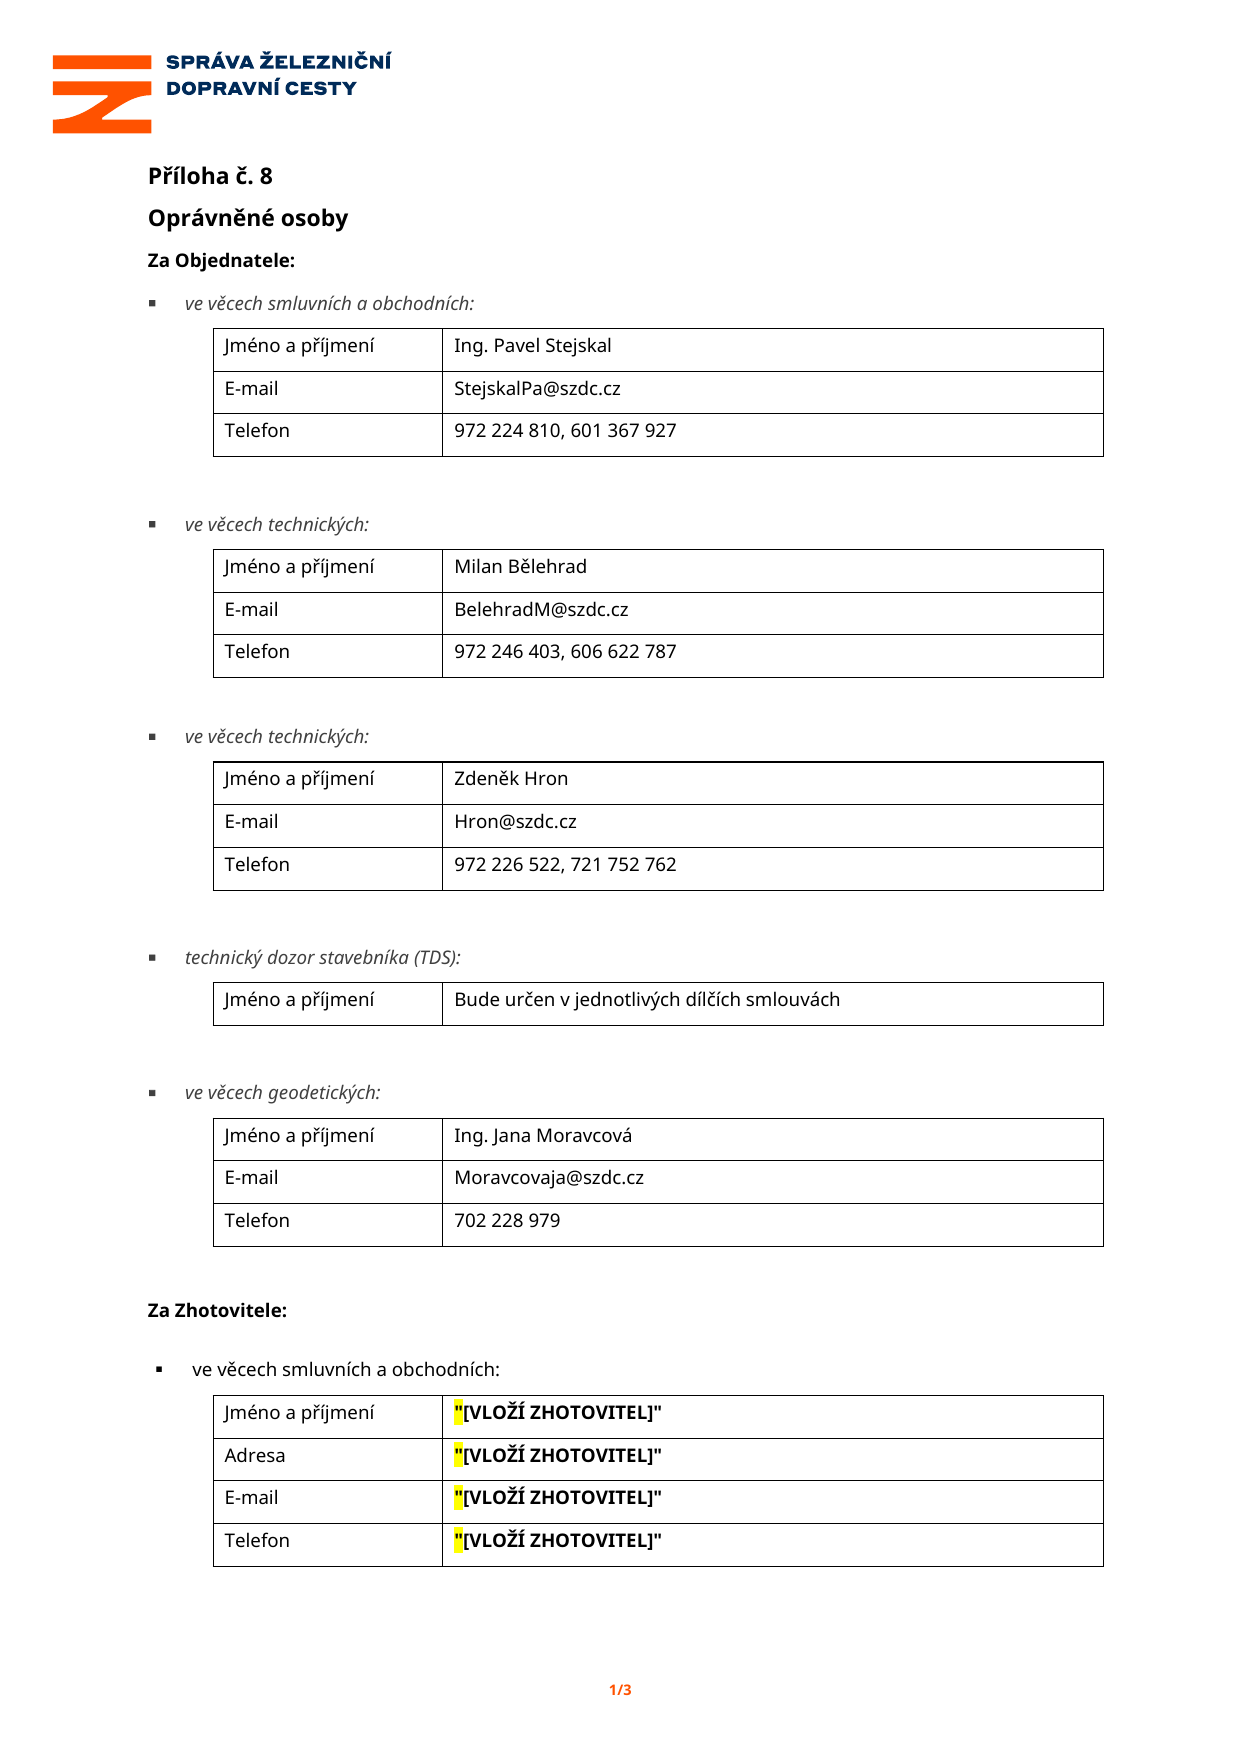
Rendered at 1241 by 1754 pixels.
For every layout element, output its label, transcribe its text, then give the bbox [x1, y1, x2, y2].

table_header Jméno a příjmení [214, 763, 442, 804]
table_cell E-mail [214, 805, 442, 847]
text Příloha č. 8 [148, 161, 1093, 190]
table_header Jméno a příjmení [214, 983, 442, 1025]
table_cell 972 226 522, 721 752 762 [443, 848, 1103, 889]
table_header Jméno a příjmení [214, 1119, 442, 1160]
subtitle ve věcech technických: [148, 720, 1093, 749]
table_header Jméno a příjmení [214, 1396, 442, 1438]
table_cell Telefon [214, 635, 442, 677]
subtitle ve věcech technických: [148, 507, 1093, 536]
table_header Milan Bělehrad [443, 550, 1103, 592]
table_cell 972 246 403, 606 622 787 [443, 635, 1103, 677]
table_cell Hron@szdc.cz [443, 805, 1103, 847]
table_header Ing. Jana Moravcová [443, 1119, 1103, 1160]
list ve věcech smluvních a obchodních: [154, 1351, 1093, 1382]
table_cell Telefon [214, 1204, 442, 1246]
table_cell 972 224 810, 601 367 927 [443, 414, 1103, 456]
table_header Ing. Pavel Stejskal [443, 329, 1103, 371]
table_cell E-mail [214, 1161, 442, 1203]
subtitle technický dozor stavebníka (TDS): [148, 941, 1093, 970]
table_cell Adresa [214, 1439, 442, 1480]
table_cell Telefon [214, 1524, 442, 1566]
table_cell [443, 1481, 1103, 1523]
text Za Objednatele: [148, 244, 1093, 274]
table_header Jméno a příjmení [214, 329, 442, 371]
table_cell [443, 1439, 1103, 1480]
table_header Zdeněk Hron [443, 763, 1103, 804]
table_cell E-mail [214, 372, 442, 413]
table_header Bude určen v jednotlivých dílčích smlouvách [443, 983, 1103, 1025]
table_cell Telefon [214, 848, 442, 889]
table_cell 702 228 979 [443, 1204, 1103, 1246]
table_header [443, 1396, 1103, 1438]
table_cell Telefon [214, 414, 442, 456]
table_cell E-mail [214, 593, 442, 634]
subtitle ve věcech geodetických: [148, 1076, 1093, 1105]
table_header Jméno a příjmení [214, 550, 442, 592]
table_cell BelehradM@szdc.cz [443, 593, 1103, 634]
table_cell E-mail [214, 1481, 442, 1523]
text Oprávněné osoby [148, 203, 1093, 232]
text Za Zhotovitele: [148, 1297, 1093, 1322]
subtitle ve věcech smluvních a obchodních: [148, 286, 1093, 315]
table_cell Moravcovaja@szdc.cz [443, 1161, 1103, 1203]
table_cell StejskalPa@szdc.cz [443, 372, 1103, 413]
table_cell [443, 1524, 1103, 1566]
